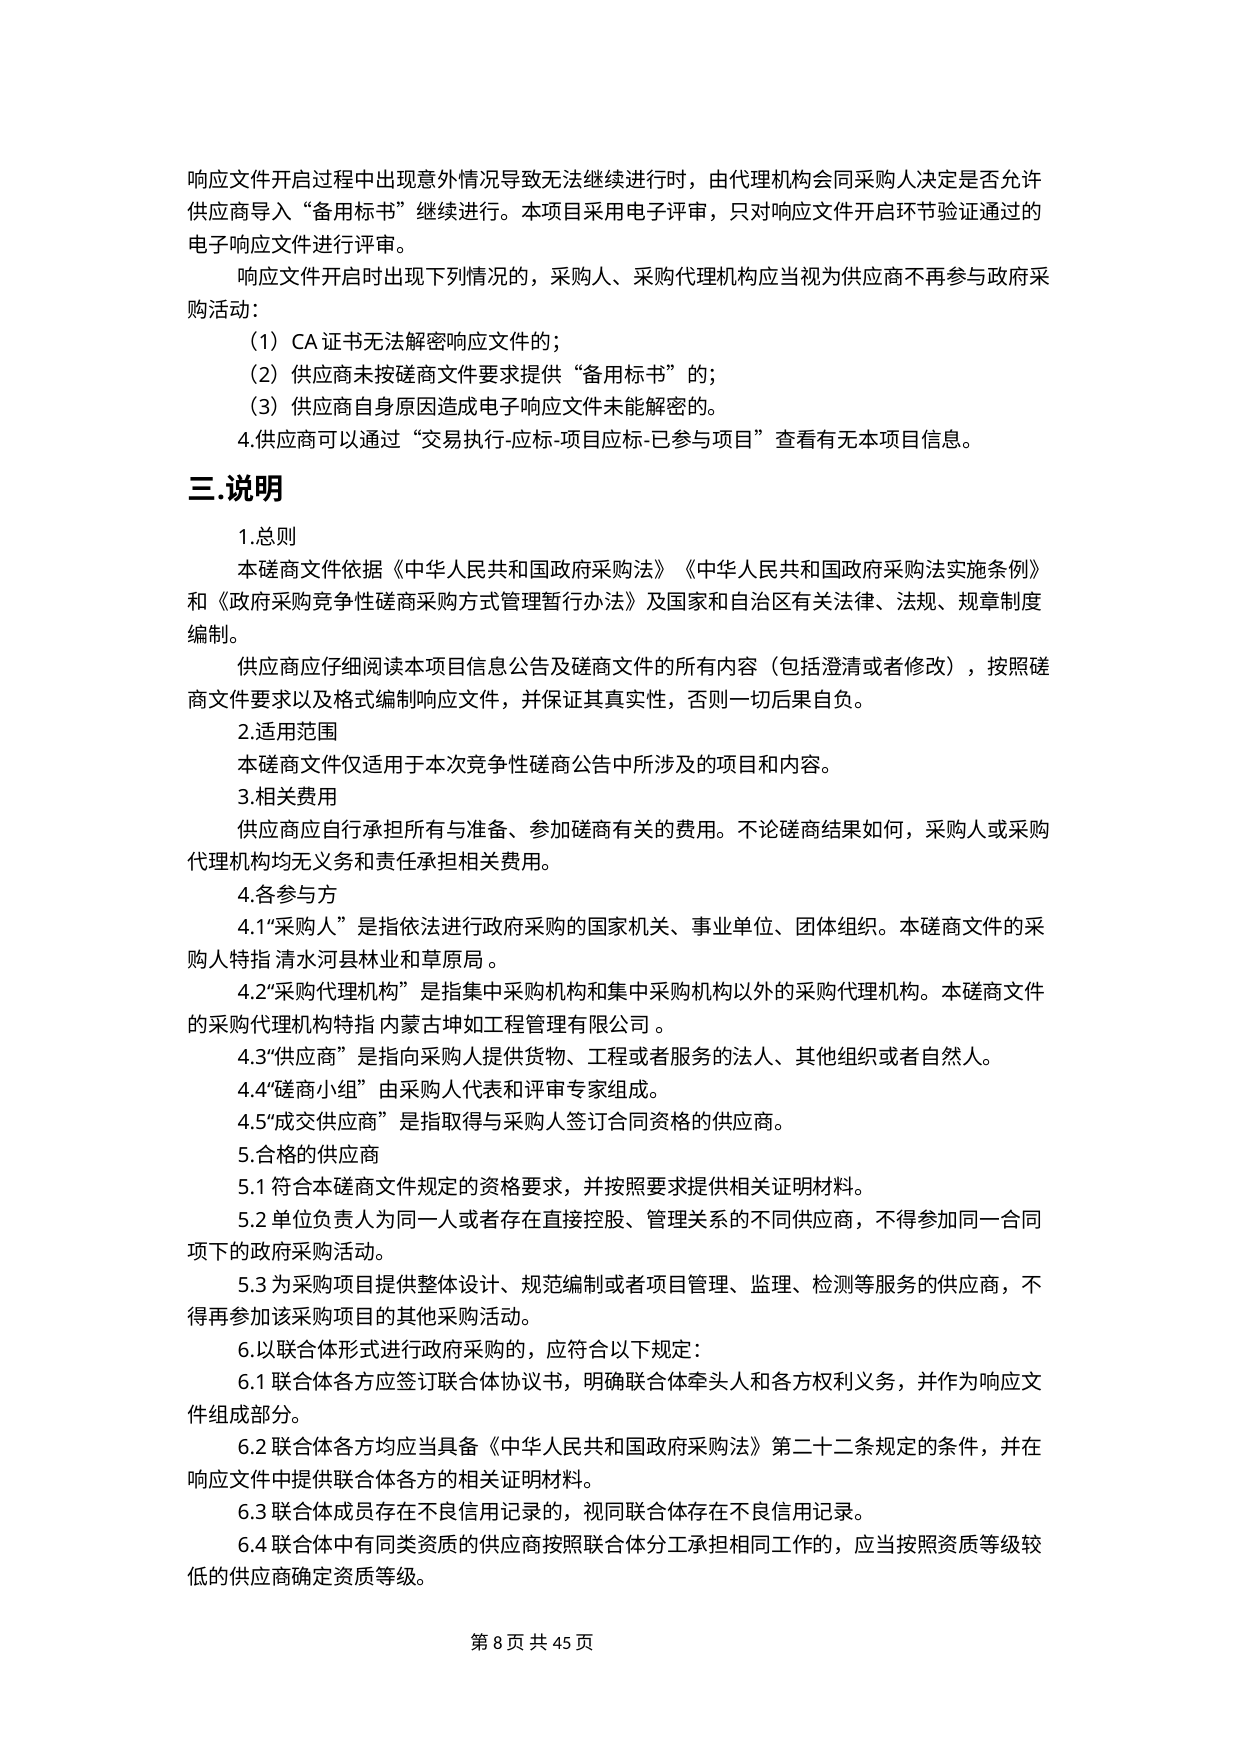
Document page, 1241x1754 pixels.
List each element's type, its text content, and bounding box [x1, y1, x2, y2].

text 本磋商文件仅适用于本次竞争性磋商公告中所涉及的项目和内容。 [187, 747, 1053, 779]
text 4.各参与方 [187, 877, 1053, 909]
text （2）供应商未按磋商文件要求提供“备用标书”的； [187, 357, 1053, 389]
text 2.适用范围 [187, 714, 1053, 747]
text 三.说明 [187, 454, 1053, 519]
text 5.合格的供应商 [187, 1137, 1053, 1169]
text 4.3“供应商”是指向采购人提供货物、工程或者服务的法人、其他组织或者自然人。 [187, 1039, 1053, 1072]
text 6.以联合体形式进行政府采购的，应符合以下规定： [187, 1332, 1053, 1364]
text （1）CA证书无法解密响应文件的； [187, 324, 1053, 357]
text 3.相关费用 [187, 779, 1053, 812]
text 5.2单位负责人为同一人或者存在直接控股、管理关系的不同供应商，不得参加同一合同项下的政府采购活动。 [187, 1202, 1053, 1267]
text 6.1联合体各方应签订联合体协议书，明确联合体牵头人和各方权利义务，并作为响应文件组成部分。 [187, 1364, 1053, 1429]
text 4.5“成交供应商”是指取得与采购人签订合同资格的供应商。 [187, 1104, 1053, 1137]
text 4.4“磋商小组”由采购人代表和评审专家组成。 [187, 1072, 1053, 1104]
text （3）供应商自身原因造成电子响应文件未能解密的。 [187, 389, 1053, 422]
text 本磋商文件依据《中华人民共和国政府采购法》《中华人民共和国政府采购法实施条例》和《政府采购竞争性磋商采购方式管理暂行办法》及国家和自治区有关法律、法规、规章制度编制。 [187, 552, 1053, 649]
text 4.2“采购代理机构”是指集中采购机构和集中采购机构以外的采购代理机构。本磋商文件的采购代理机构特指 内蒙古坤如工程管理有限公司 。 [187, 974, 1053, 1039]
text 1.总则 [187, 519, 1053, 552]
text 4.供应商可以通过“交易执行-应标-项目应标-已参与项目”查看有无本项目信息。 [187, 422, 1053, 454]
text 供应商应自行承担所有与准备、参加磋商有关的费用。不论磋商结果如何，采购人或采购代理机构均无义务和责任承担相关费用。 [187, 812, 1053, 877]
text 5.3为采购项目提供整体设计、规范编制或者项目管理、监理、检测等服务的供应商，不得再参加该采购项目的其他采购活动。 [187, 1267, 1053, 1332]
text 供应商应仔细阅读本项目信息公告及磋商文件的所有内容（包括澄清或者修改），按照磋商文件要求以及格式编制响应文件，并保证其真实性，否则一切后果自负。 [187, 649, 1053, 714]
text 6.3联合体成员存在不良信用记录的，视同联合体存在不良信用记录。 [187, 1494, 1053, 1527]
text 4.1“采购人”是指依法进行政府采购的国家机关、事业单位、团体组织。本磋商文件的采购人特指 清水河县林业和草原局 。 [187, 909, 1053, 974]
text 5.1符合本磋商文件规定的资格要求，并按照要求提供相关证明材料。 [187, 1169, 1053, 1202]
text 6.4联合体中有同类资质的供应商按照联合体分工承担相同工作的，应当按照资质等级较低的供应商确定资质等级。 [187, 1527, 1053, 1592]
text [187, 162, 1053, 259]
text 响应文件开启时出现下列情况的，采购人、采购代理机构应当视为供应商不再参与政府采购活动： [187, 259, 1053, 324]
text 6.2联合体各方均应当具备《中华人民共和国政府采购法》第二十二条规定的条件，并在响应文件中提供联合体各方的相关证明材料。 [187, 1429, 1053, 1494]
